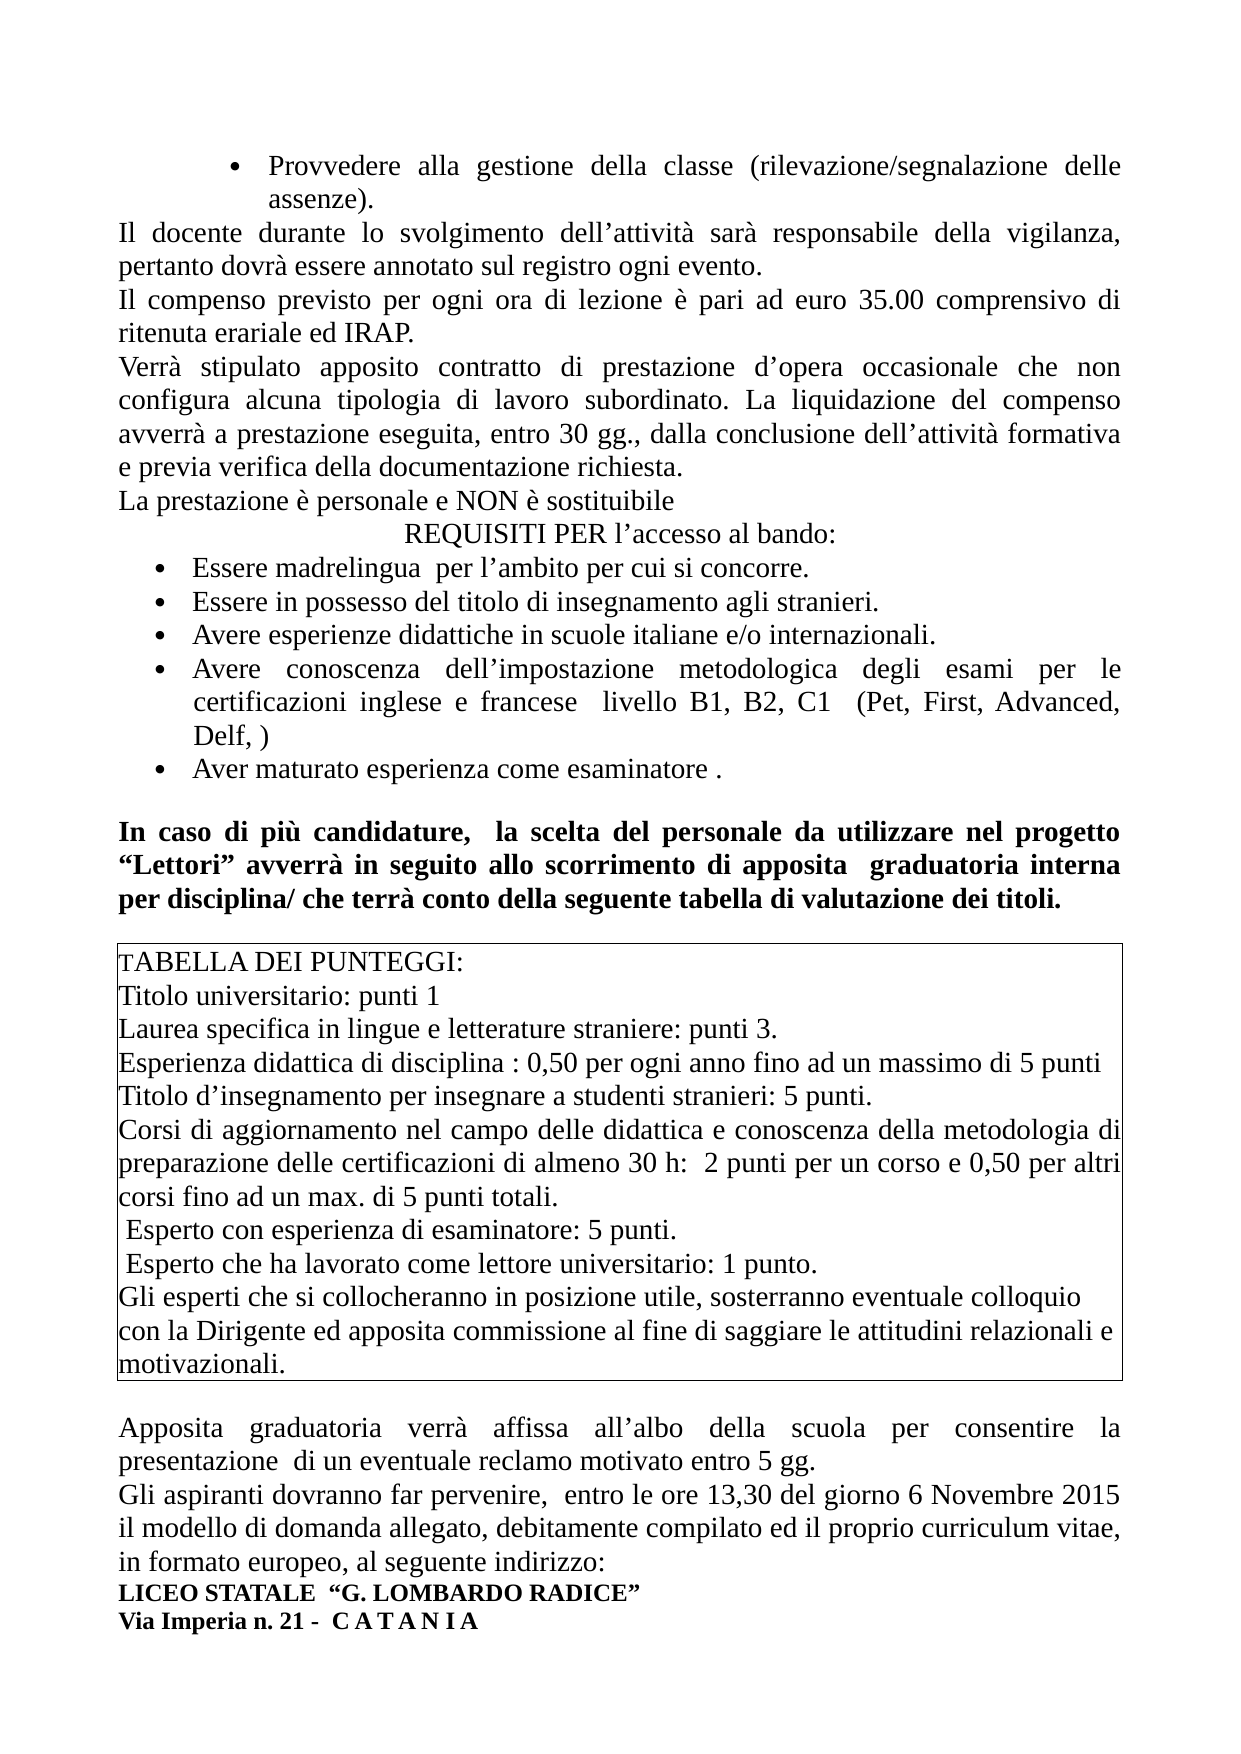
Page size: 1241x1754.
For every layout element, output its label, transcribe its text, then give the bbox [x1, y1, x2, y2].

text Laurea specifica in lingue e letterature straniere: punti 3. [118, 1011, 1122, 1045]
list Essere in possesso del titolo di insegnamento agli stranieri. [156, 584, 1122, 617]
text Esperto che ha lavorato come lettore universitario: 1 punto. [118, 1246, 1122, 1278]
text Il docente durante lo svolgimento dell’attività sarà responsabile della vigilanza, pertanto dovrà essere annotato sul registro ogni evento. [118, 215, 1122, 282]
list Aver maturato esperienza come esaminatore . [156, 751, 1122, 785]
text Gli aspiranti dovranno far pervenire, entro le ore 13,30 del giorno 6 Novembre 2015 il modello di domanda allegato, debitamente compilato ed il proprio curriculum vitae, in formato europeo, al seguente indirizzo: [118, 1477, 1122, 1578]
list Provvedere alla gestione della classe (rilevazione/segnalazione delle assenze). [231, 148, 1122, 215]
list Avere esperienze didattiche in scuole italiane e/o internazionali. [156, 617, 1122, 651]
text Il compenso previsto per ogni ora di lezione è pari ad euro 35.00 comprensivo di ritenuta erariale ed IRAP. [118, 282, 1122, 349]
text Verrà stipulato apposito contratto di prestazione d’opera occasionale che non configura alcuna tipologia di lavoro subordinato. La liquidazione del compenso avverrà a prestazione eseguita, entro 30 gg., dalla conclusione dell’attività formativa e previa verifica della documentazione richiesta. [118, 349, 1122, 483]
text La prestazione è personale e NON è sostituibile [118, 483, 1122, 517]
text Esperto con esperienza di esaminatore: 5 punti. [118, 1212, 1122, 1246]
text Corsi di aggiornamento nel campo delle didattica e conoscenza della metodologia di preparazione delle certificazioni di almeno 30 h: 2 punti per un corso e 0,50 per altri corsi fino ad un max. di 5 punti totali. [118, 1112, 1122, 1212]
list Essere madrelingua per l’ambito per cui si concorre. [156, 550, 1122, 584]
text Titolo universitario: punti 1 [118, 978, 1122, 1011]
text In caso di più candidature, la scelta del personale da utilizzare nel progetto “Lettori” avverrà in seguito allo scorrimento di apposita graduatoria interna per disciplina/ che terrà conto della seguente tabella di valutazione dei titoli. [118, 814, 1122, 914]
text TABELLA DEI PUNTEGGI: [118, 944, 1122, 978]
list Avere conoscenza dell’impostazione metodologica degli esami per le certificazioni inglese e francese livello B1, B2, C1 (Pet, First, Advanced, Delf, ) [156, 651, 1122, 751]
text LICEO STATALE “G. LOMBARDO RADICE” [118, 1578, 1122, 1606]
text Titolo d’insegnamento per insegnare a studenti stranieri: 5 punti. [118, 1078, 1122, 1112]
text REQUISITI PER l’accesso al bando: [118, 517, 1122, 550]
text Via Imperia n. 21 - C A T A N I A [118, 1606, 1122, 1635]
text Esperienza didattica di disciplina : 0,50 per ogni anno fino ad un massimo di 5 punti [118, 1045, 1122, 1078]
text Gli esperti che si collocheranno in posizione utile, sosterranno eventuale colloquio con la Dirigente ed apposita commissione al fine di saggiare le attitudini relazionali e motivazionali. [118, 1278, 1122, 1380]
text Apposita graduatoria verrà affissa all’albo della scuola per consentire la presentazione di un eventuale reclamo motivato entro 5 gg. [118, 1410, 1122, 1477]
